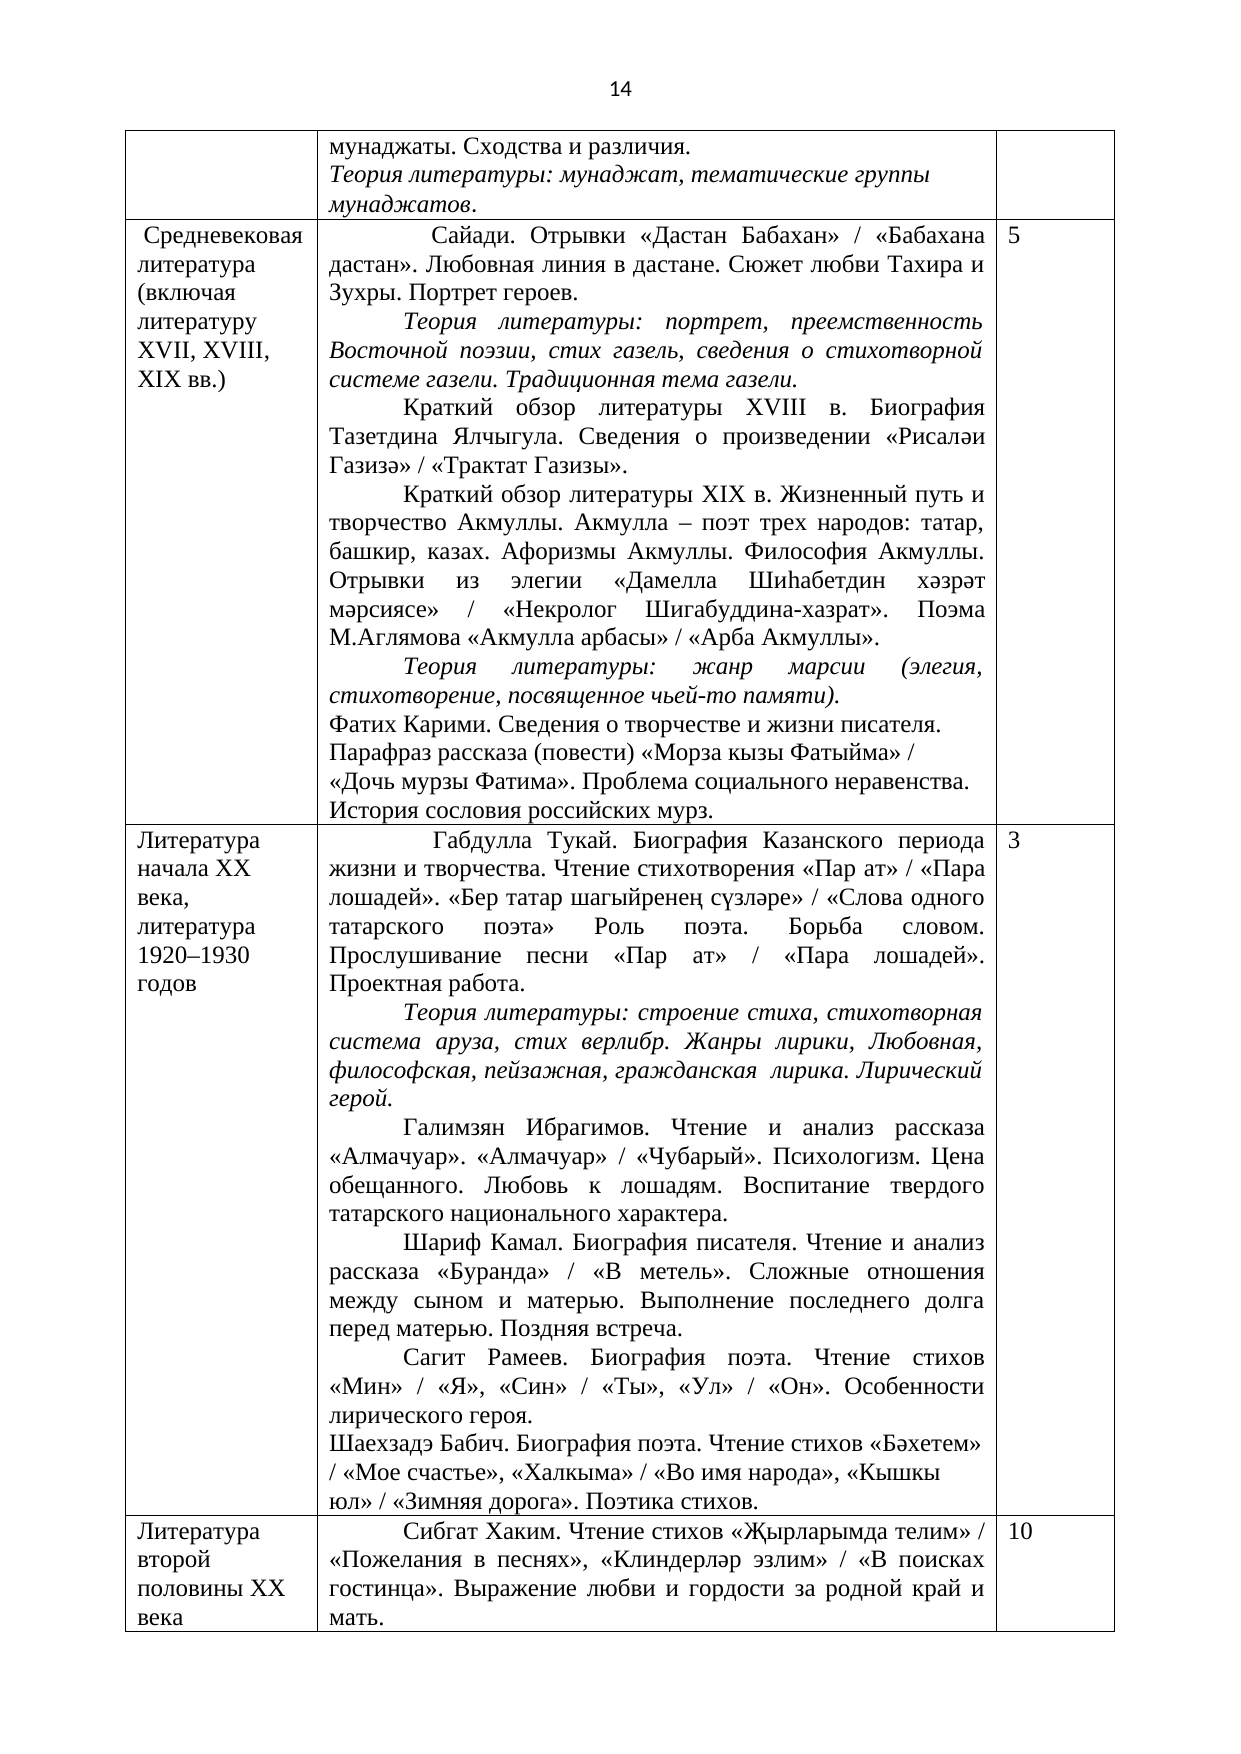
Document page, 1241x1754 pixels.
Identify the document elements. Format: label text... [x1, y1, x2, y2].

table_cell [126, 131, 317, 219]
table_cell Средневековая литература (включая литературу XVII, XVIII, XIX вв.) [126, 220, 317, 824]
table_cell 3 [997, 131, 1114, 219]
table_cell Сайади. Отрывки «Дастан Бабахан» / «Бабахана дастан». Любовная линия в дастане. Сюжет любви Тахира и Зухры. Портрет героев. Теория литературы: портрет, преемственность Восточной поэзии, стих газель, сведения о стихотворной системе газели. Традиционная тема газели. Краткий обзор литературы XVIII в. Биография Тазетдина Ялчыгула. Сведения о произведении «Рисаләи Газизә» / «Трактат Газизы». Краткий обзор литературы XIX в. Жизненный путь и творчество Акмуллы. Акмулла – поэт трех народов: татар, башкир, казах. Афоризмы Акмуллы. Философия Акмуллы. Отрывки из элегии «Дамелла Шиһабетдин хәзрәт мәрсиясе» / «Некролог Шигабуддина-хазрат». Поэма М.Аглямова «Акмулла арбасы» / «Арба Акмуллы». Теория литературы: жанр марсии (элегия, стихотворение, посвященное чьей-то памяти). Фатих Карими. Сведения о творчестве и жизни писателя. Парафраз рассказа (повести) «Морза кызы Фатыйма» / «Дочь мурзы Фатима». Проблема социального неравенства. История сословия российских мурз. [318, 220, 996, 824]
table_cell Литература начала XX века, литература 1920–1930 годов [126, 825, 317, 1515]
table_cell 10 [997, 1516, 1114, 1631]
table_cell 3 [997, 825, 1114, 1515]
table_cell Габдулла Тукай. Биография Казанского периода жизни и творчества. Чтение стихотворения «Пар ат» / «Пара лошадей». «Бер татар шагыйренең сүзләре» / «Слова одного татарского поэта» Роль поэта. Борьба словом. Прослушивание песни «Пар ат» / «Пара лошадей». Проектная работа. Теория литературы: строение стиха, стихотворная система аруза, стих верлибр. Жанры лирики, Любовная, философская, пейзажная, гражданская лирика. Лирический герой. Галимзян Ибрагимов. Чтение и анализ рассказа «Алмачуар». «Алмачуар» / «Чубарый». Психологизм. Цена обещанного. Любовь к лошадям. Воспитание твердого татарского национального характера. Шариф Камал. Биография писателя. Чтение и анализ рассказа «Буранда» / «В метель». Сложные отношения между сыном и матерью. Выполнение последнего долга перед матерью. Поздняя встреча. Сагит Рамеев. Биография поэта. Чтение стихов «Мин» / «Я», «Син» / «Ты», «Ул» / «Он». Особенности лирического героя. Шаехзадэ Бабич. Биография поэта. Чтение стихов «Бәхетем» / «Мое счастье», «Халкыма» / «Во имя народа», «Кышкы юл» / «Зимняя дорога». Поэтика стихов. [318, 825, 996, 1515]
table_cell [318, 1516, 996, 1631]
table_cell 5 [997, 220, 1114, 824]
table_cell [318, 131, 996, 219]
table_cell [126, 1516, 317, 1631]
